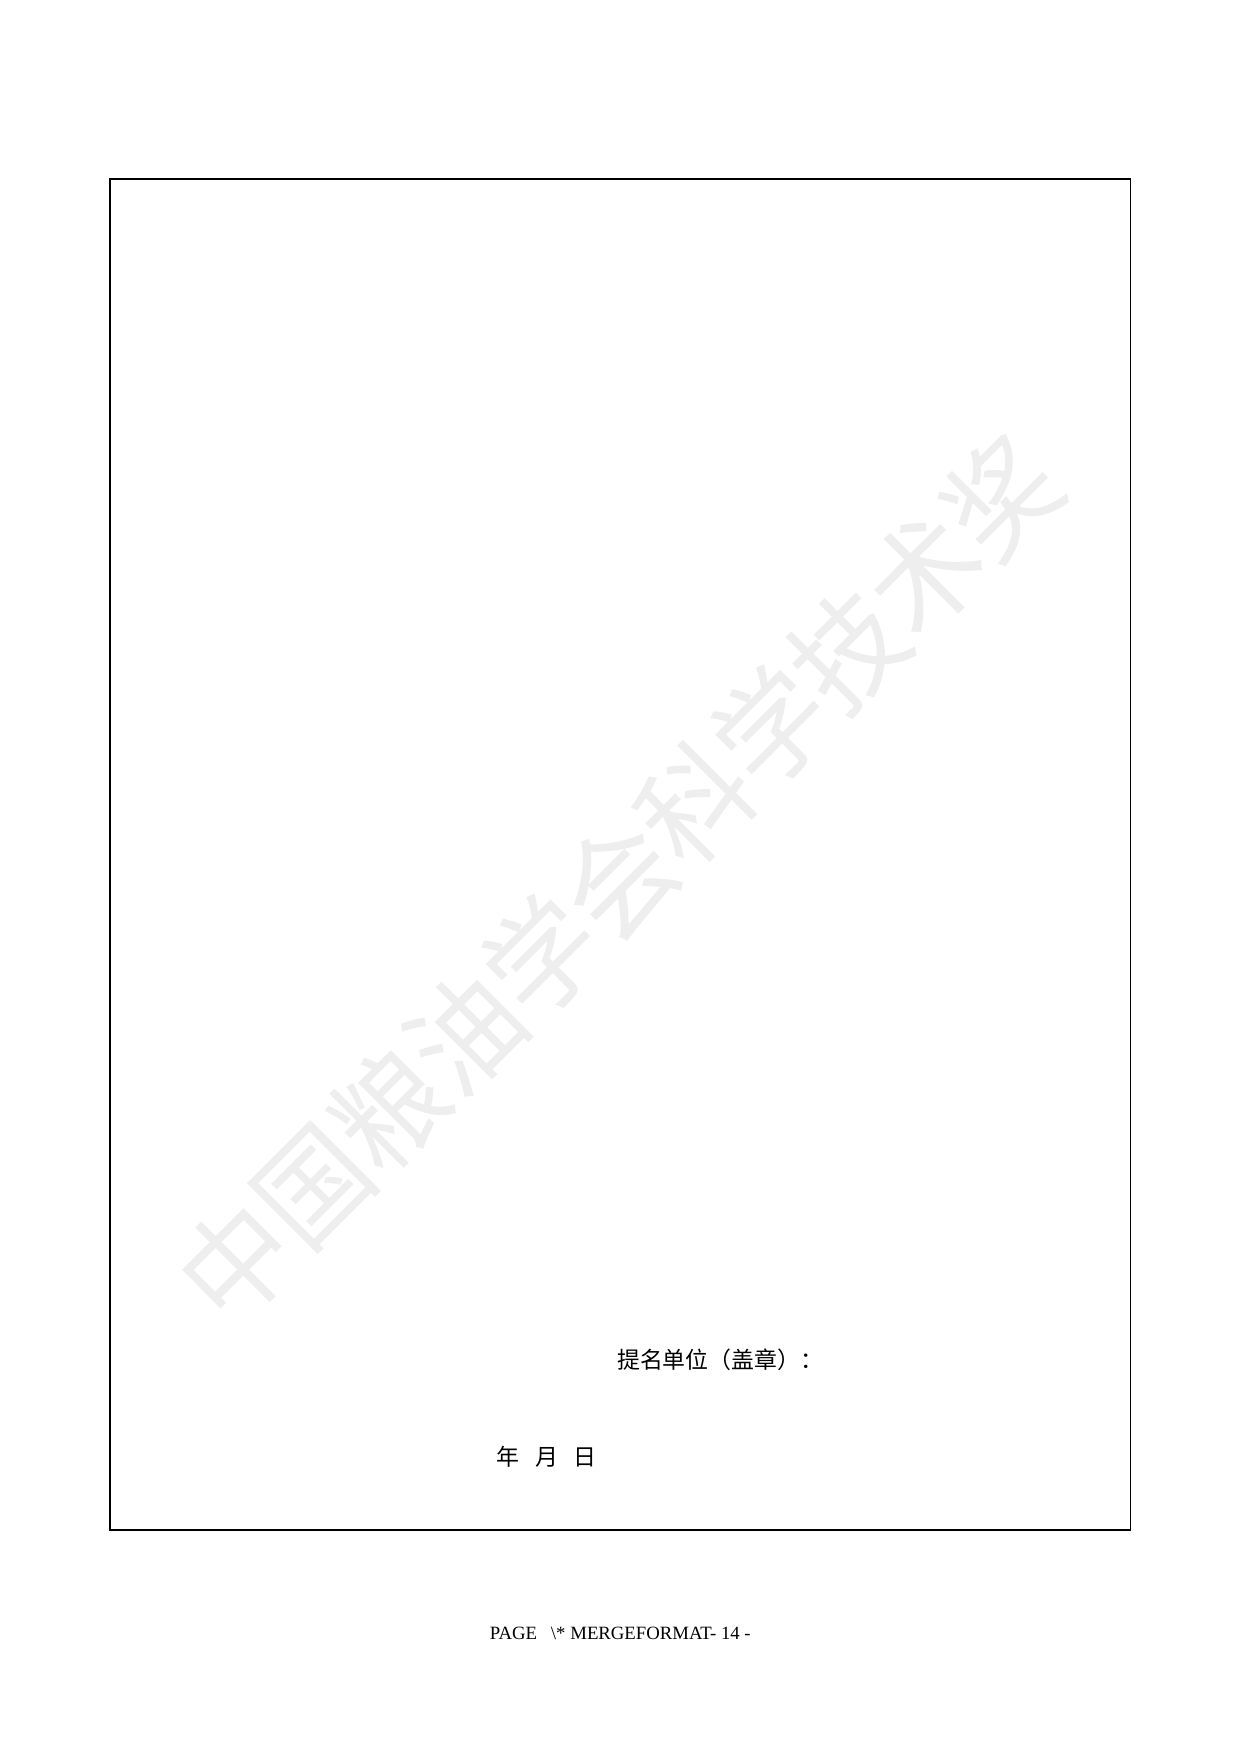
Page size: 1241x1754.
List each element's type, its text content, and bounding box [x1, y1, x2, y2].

table_header 提名单位（盖章）： 年 月 日 [111, 180, 1130, 1529]
